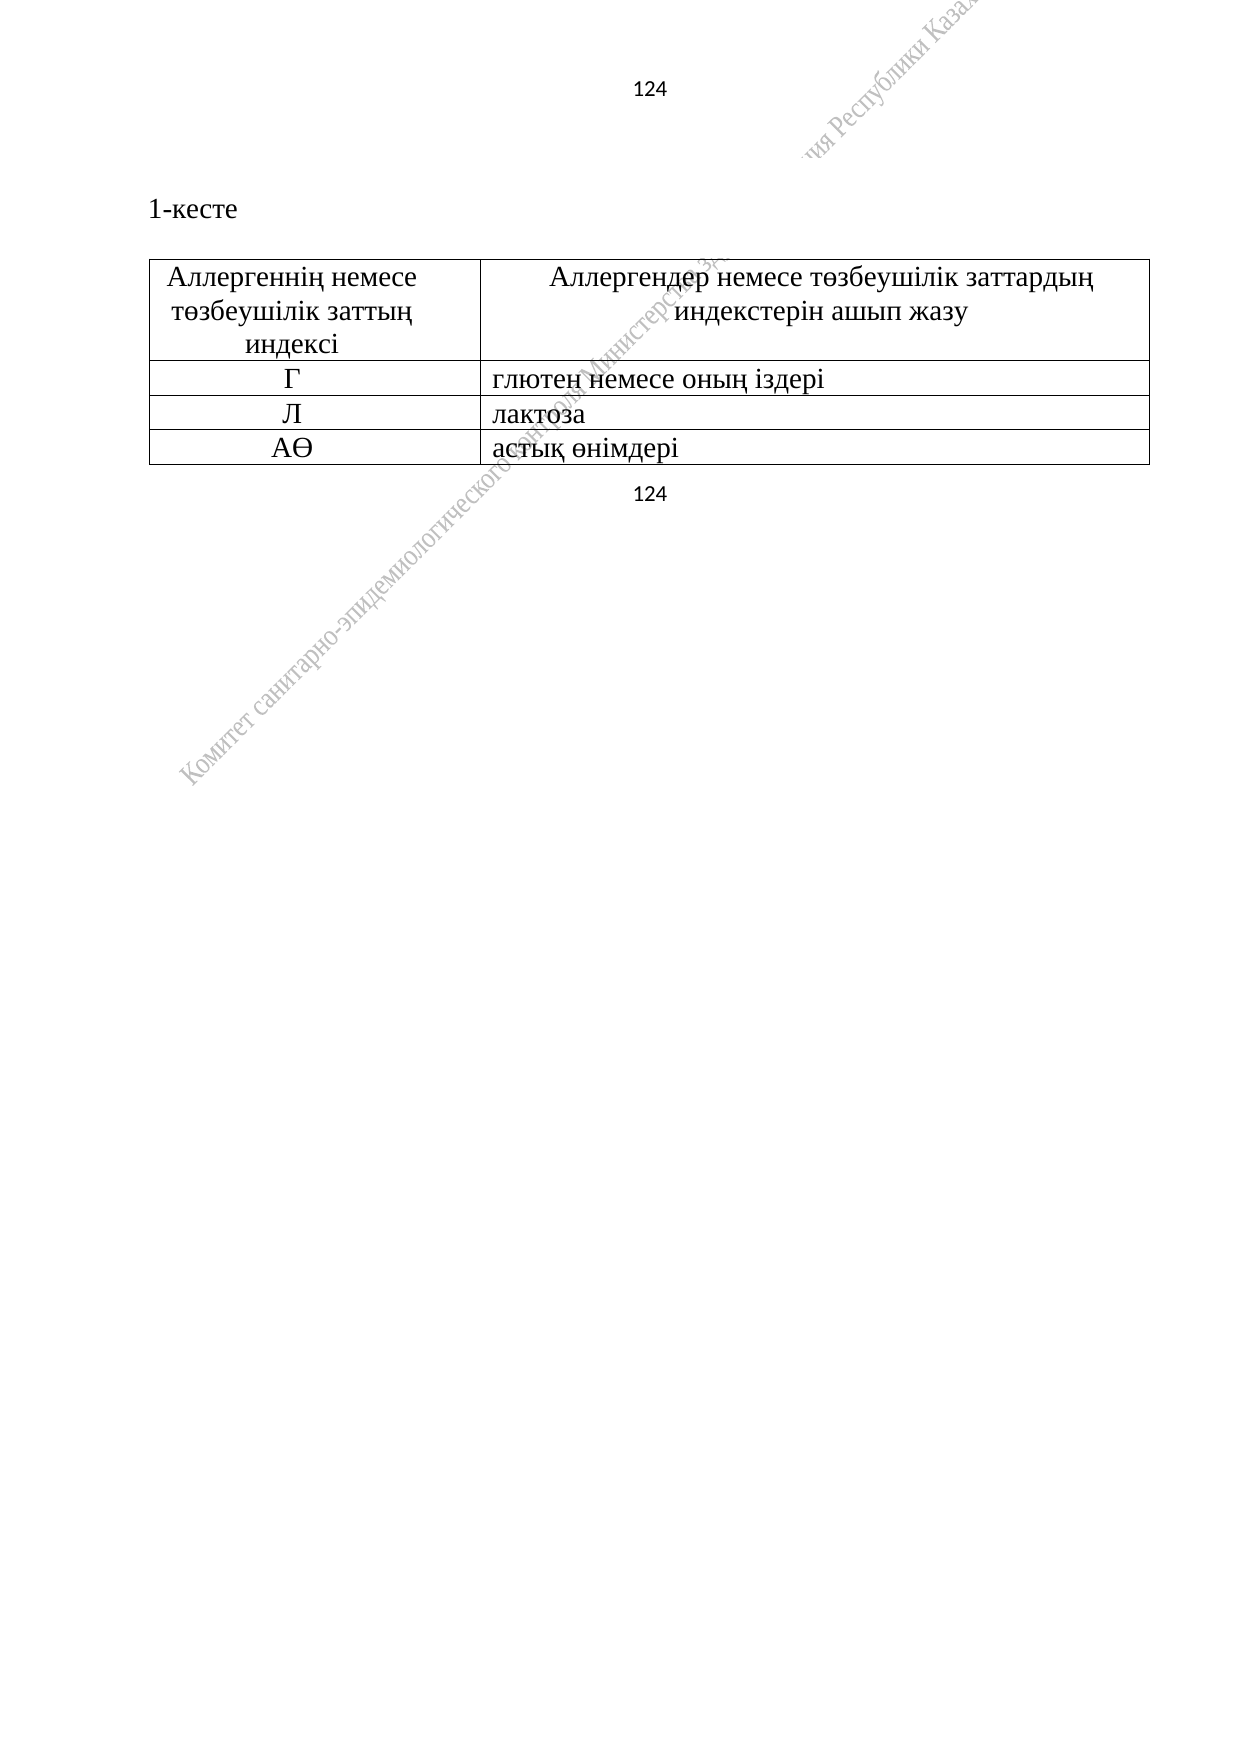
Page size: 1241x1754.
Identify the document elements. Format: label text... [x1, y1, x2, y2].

text 1-кесте [148, 191, 1105, 225]
table_cell АӨ [150, 430, 480, 464]
table_header Аллергендер немесе төзбеушілік заттардың индекстерін ашып жазу [481, 260, 1149, 360]
table_cell Л [150, 396, 480, 429]
table_header Аллергеннің немесе төзбеушілік заттың индексі [150, 260, 480, 360]
table_cell астық өнімдері [481, 430, 1149, 464]
table_cell Г [150, 361, 480, 395]
table_cell лактоза [481, 396, 1149, 429]
table_cell глютен немесе оның іздері [481, 361, 1149, 395]
